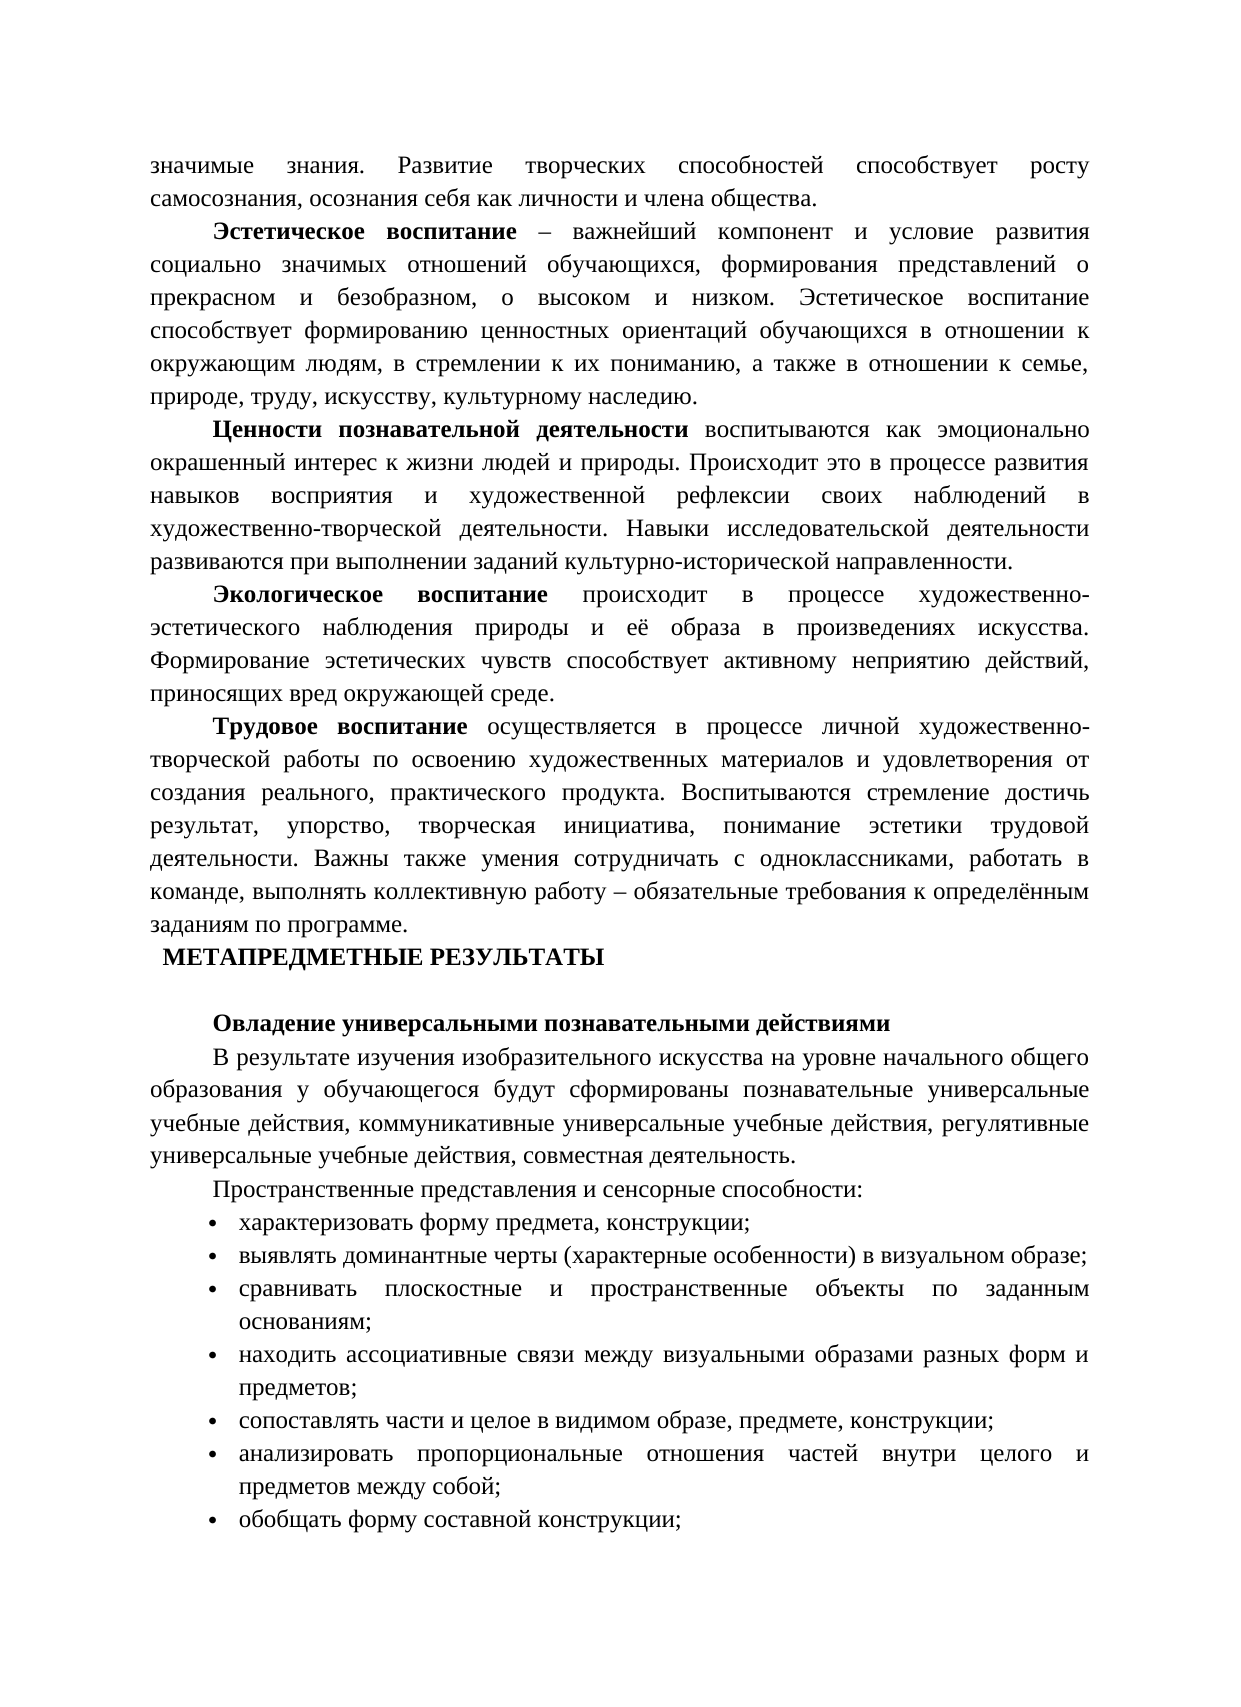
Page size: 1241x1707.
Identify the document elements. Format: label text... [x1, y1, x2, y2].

text Пространственные представления и сенсорные способности: [150, 1174, 1090, 1202]
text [150, 150, 1090, 212]
text МЕТАПРЕДМЕТНЫЕ РЕЗУЛЬТАТЫ [162, 942, 1090, 971]
list выявлять доминантные черты (характерные особенности) в визуальном образе; [209, 1240, 1090, 1268]
list находить ассоциативные связи между визуальными образами разных форм и предметов; [209, 1339, 1090, 1401]
text В результате изучения изобразительного искусства на уровне начального общего образования у обучающегося будут сформированы познавательные универсальные учебные действия, коммуникативные универсальные учебные действия, регулятивные универсальные учебные действия, совместная деятельность. [150, 1042, 1090, 1169]
list сопоставлять части и целое в видимом образе, предмете, конструкции; [209, 1405, 1090, 1433]
text Овладение универсальными познавательными действиями [150, 1008, 1090, 1037]
text Эстетическое воспитание – важнейший компонент и условие развития социально значимых отношений обучающихся, формирования представлений о прекрасном и безобразном, о высоком и низком. Эстетическое воспитание способствует формированию ценностных ориентаций обучающихся в отношении к окружающим людям, в стремлении к их пониманию, а также в отношении к семье, природе, труду, искусству, культурному наследию. [150, 216, 1090, 410]
list сравнивать плоскостные и пространственные объекты по заданным основаниям; [209, 1273, 1090, 1334]
list анализировать пропорциональные отношения частей внутри целого и предметов между собой; [209, 1438, 1090, 1499]
text Экологическое воспитание происходит в процессе художественно-эстетического наблюдения природы и её образа в произведениях искусства. Формирование эстетических чувств способствует активному неприятию действий, приносящих вред окружающей среде. [150, 579, 1090, 707]
list обобщать форму составной конструкции; [209, 1504, 1090, 1533]
list характеризовать форму предмета, конструкции; [209, 1207, 1090, 1235]
text Ценности познавательной деятельности воспитываются как эмоционально окрашенный интерес к жизни людей и природы. Происходит это в процессе развития навыков восприятия и художественной рефлексии своих наблюдений в художественно-творческой деятельности. Навыки исследовательской деятельности развиваются при выполнении заданий культурно-исторической направленности. [150, 414, 1090, 575]
text Трудовое воспитание осуществляется в процессе личной художественно-творческой работы по освоению художественных материалов и удовлетворения от создания реального, практического продукта. Воспитываются стремление достичь результат, упорство, творческая инициатива, понимание эстетики трудовой деятельности. Важны также умения сотрудничать с одноклассниками, работать в команде, выполнять коллективную работу – обязательные требования к определённым заданиям по программе. [150, 711, 1090, 938]
